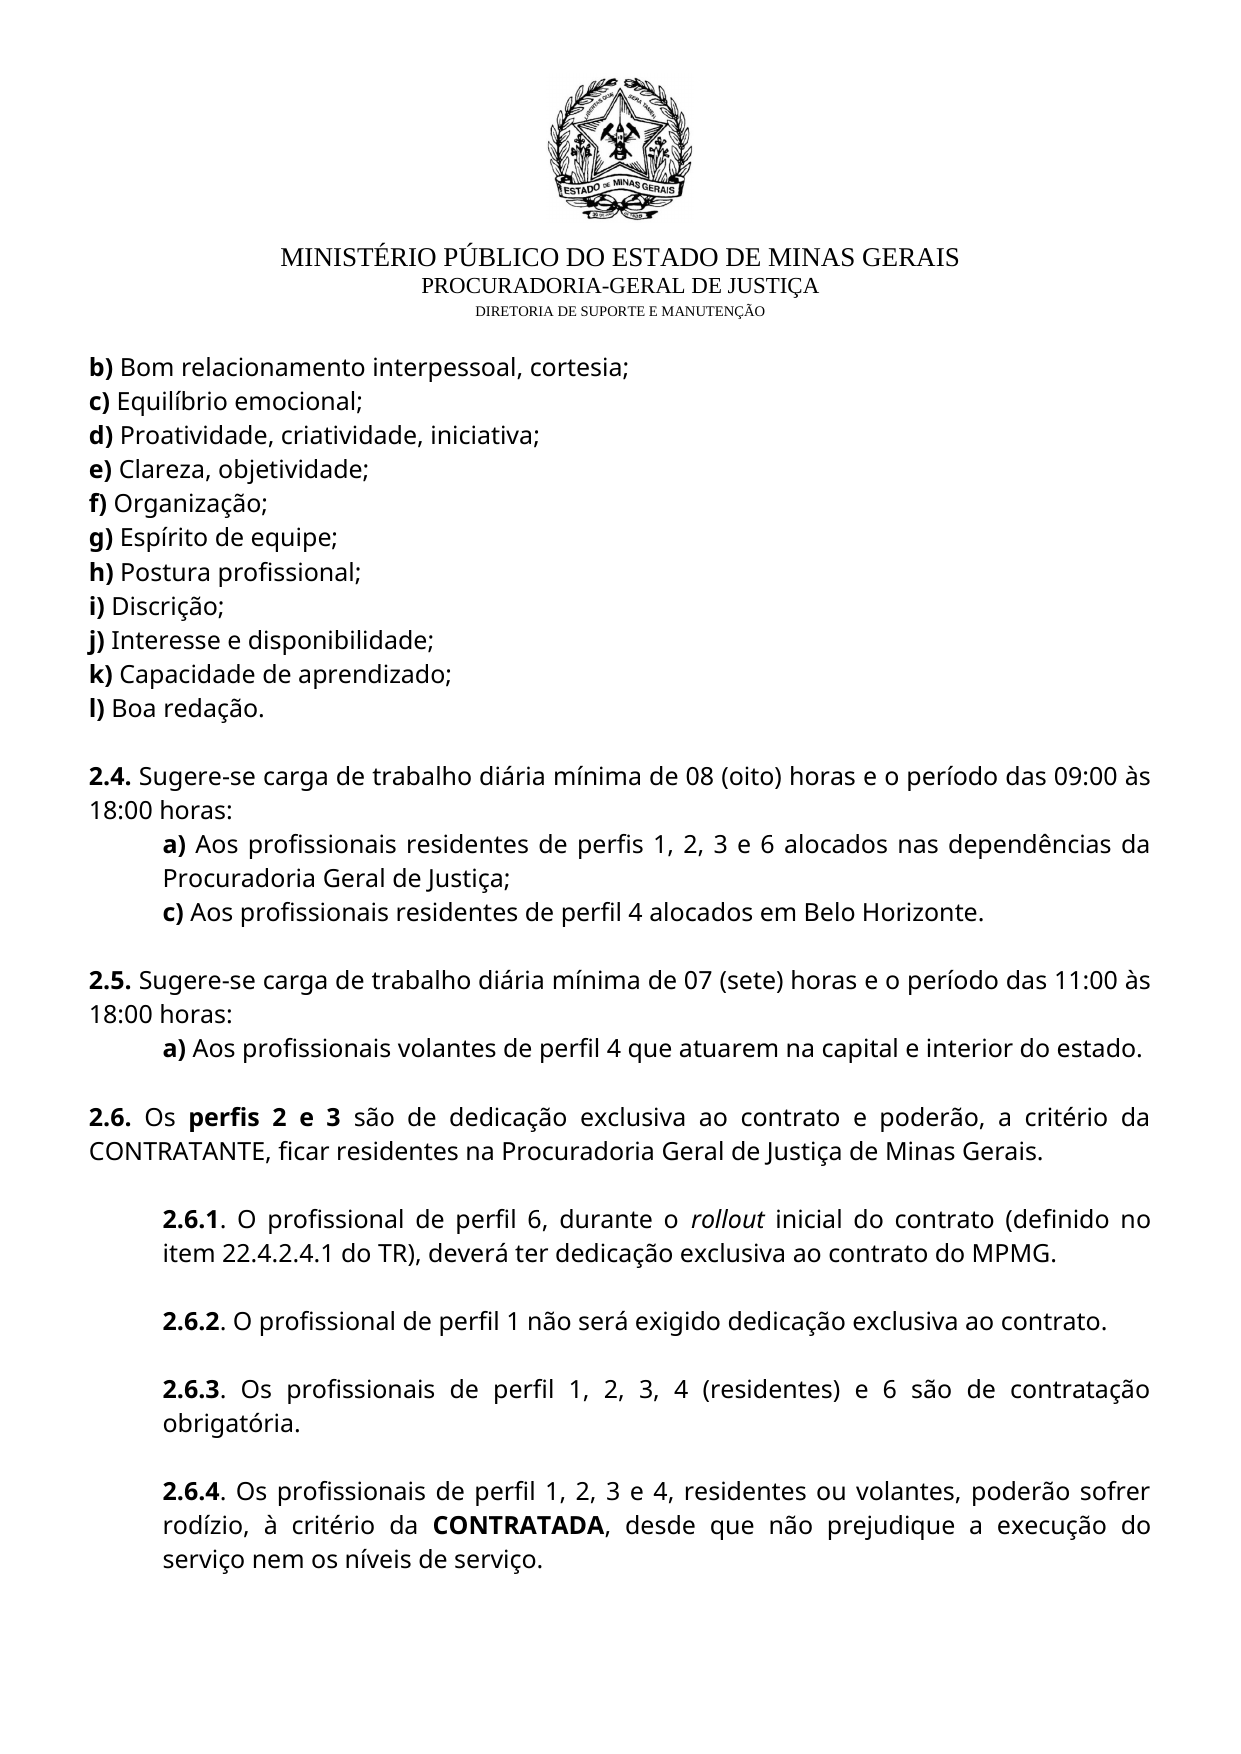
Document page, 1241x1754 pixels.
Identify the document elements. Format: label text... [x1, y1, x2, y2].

text 2.5. Sugere-se carga de trabalho diária mínima de 07 (sete) horas e o período das 11:00 às 18:00 horas: [89, 963, 1152, 1031]
text c) Aos profissionais residentes de perfil 4 alocados em Belo Horizonte. [162, 895, 1152, 929]
text 2.4. Sugere-se carga de trabalho diária mínima de 08 (oito) horas e o período das 09:00 às 18:00 horas: [89, 758, 1152, 827]
text k) Capacidade de aprendizado; [89, 656, 1152, 690]
text j) Interesse e disponibilidade; [89, 622, 1152, 656]
text d) Proatividade, criatividade, iniciativa; [89, 418, 1152, 452]
text e) Clareza, objetividade; [89, 452, 1152, 486]
text a) Aos profissionais volantes de perfil 4 que atuarem na capital e interior do estado. [162, 1031, 1152, 1065]
text b) Bom relacionamento interpessoal, cortesia; [89, 350, 1152, 384]
text 2.6.1. O profissional de perfil 6, durante o rollout inicial do contrato (definido no item 22.4.2.4.1 do TR), deverá ter dedicação exclusiva ao contrato do MPMG. [162, 1201, 1152, 1269]
text c) Equilíbrio emocional; [89, 384, 1152, 418]
text a) Aos profissionais residentes de perfis 1, 2, 3 e 6 alocados nas dependências da Procuradoria Geral de Justiça; [162, 827, 1152, 895]
text i) Discrição; [89, 588, 1152, 622]
picture [546, 73, 695, 223]
text l) Boa redação. [89, 690, 1152, 724]
text f) Organização; [89, 486, 1152, 520]
text 2.6. Os perfis 2 e 3 são de dedicação exclusiva ao contrato e poderão, a critério da CONTRATANTE, ficar residentes na Procuradoria Geral de Justiça de Minas Gerais. [89, 1099, 1152, 1167]
text 2.6.3. Os profissionais de perfil 1, 2, 3, 4 (residentes) e 6 são de contratação obrigatória. [162, 1372, 1152, 1440]
text h) Postura profissional; [89, 554, 1152, 588]
text 2.6.4. Os profissionais de perfil 1, 2, 3 e 4, residentes ou volantes, poderão sofrer rodízio, à critério da CONTRATADA, desde que não prejudique a execução do serviço nem os níveis de serviço. [162, 1474, 1152, 1576]
text g) Espírito de equipe; [89, 520, 1152, 554]
text 2.6.2. O profissional de perfil 1 não será exigido dedicação exclusiva ao contrato. [162, 1303, 1152, 1338]
